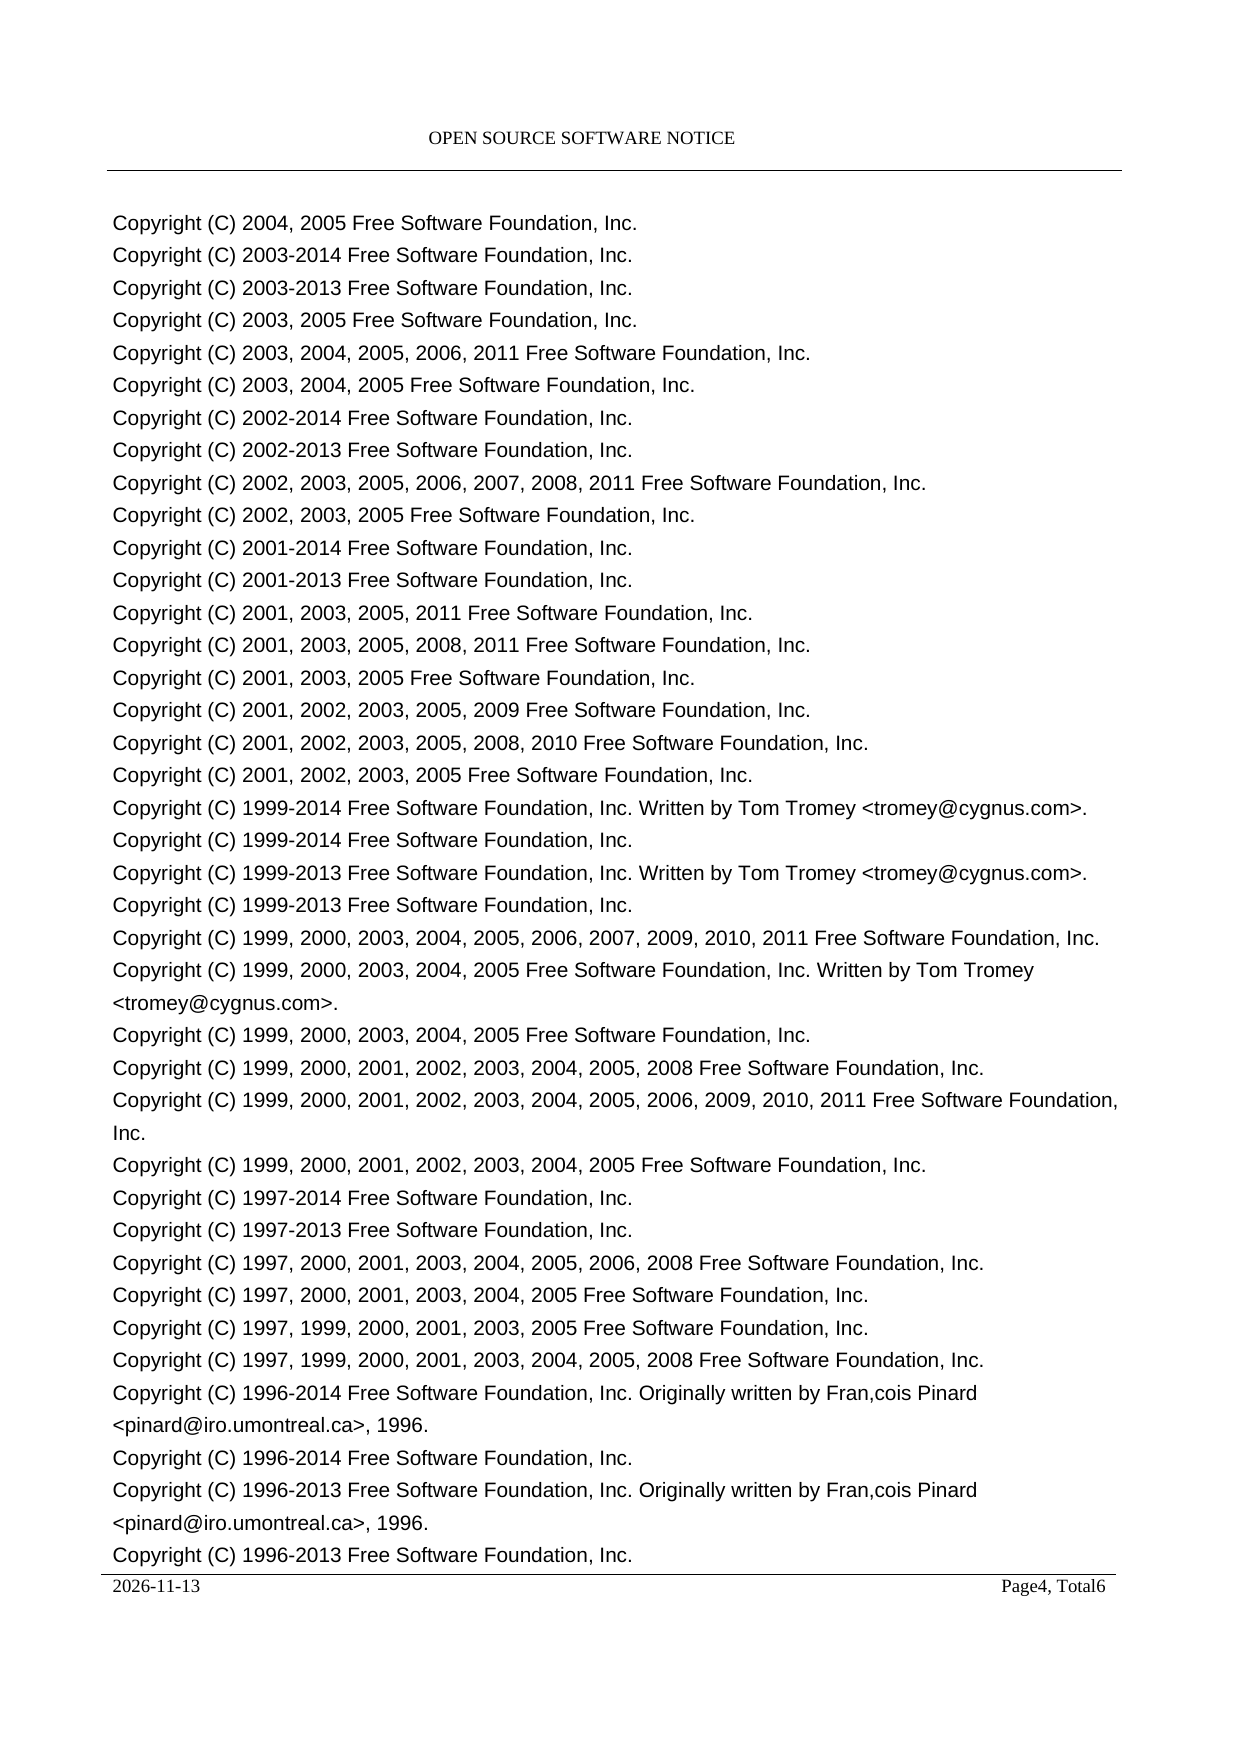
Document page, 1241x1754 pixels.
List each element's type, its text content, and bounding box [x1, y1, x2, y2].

text Copyright (C) 2003-2013 Free Software Foundation, Inc. [112, 271, 1128, 304]
text Copyright (C) 2001, 2002, 2003, 2005, 2008, 2010 Free Software Foundation, Inc. [112, 726, 1128, 759]
text Copyright (C) 2003-2014 Free Software Foundation, Inc. [112, 239, 1128, 271]
text Copyright (C) 1999-2014 Free Software Foundation, Inc. Written by Tom Tromey <tromey@cygnus.com>. [112, 791, 1128, 824]
text Copyright (C) 2001, 2003, 2005, 2011 Free Software Foundation, Inc. [112, 596, 1128, 629]
text Copyright (C) 1997-2014 Free Software Foundation, Inc. [112, 1181, 1128, 1214]
text Copyright (C) 1999, 2000, 2001, 2002, 2003, 2004, 2005, 2008 Free Software Foundation, Inc. [112, 1051, 1128, 1084]
text Copyright (C) 2001-2013 Free Software Foundation, Inc. [112, 564, 1128, 596]
text Copyright (C) 2003, 2005 Free Software Foundation, Inc. [112, 304, 1128, 336]
text Copyright (C) 2002, 2003, 2005, 2006, 2007, 2008, 2011 Free Software Foundation, Inc. [112, 466, 1128, 499]
text Copyright (C) 2001-2014 Free Software Foundation, Inc. [112, 531, 1128, 564]
text Copyright (C) 2002, 2003, 2005 Free Software Foundation, Inc. [112, 499, 1128, 531]
text Copyright (C) 1999, 2000, 2003, 2004, 2005 Free Software Foundation, Inc. [112, 1019, 1128, 1051]
text Copyright (C) 2004, 2005 Free Software Foundation, Inc. [112, 206, 1128, 239]
text Copyright (C) 2003, 2004, 2005 Free Software Foundation, Inc. [112, 369, 1128, 401]
text Copyright (C) 1997, 1999, 2000, 2001, 2003, 2005 Free Software Foundation, Inc. [112, 1311, 1128, 1344]
text Copyright (C) 1999-2013 Free Software Foundation, Inc. [112, 889, 1128, 921]
text Copyright (C) 1997, 2000, 2001, 2003, 2004, 2005 Free Software Foundation, Inc. [112, 1279, 1128, 1311]
text Copyright (C) 1996-2013 Free Software Foundation, Inc. Originally written by Fran,cois Pinard <pinard@iro.umontreal.ca>, 1996. [112, 1474, 1128, 1539]
text Copyright (C) 1996-2014 Free Software Foundation, Inc. Originally written by Fran,cois Pinard <pinard@iro.umontreal.ca>, 1996. [112, 1376, 1128, 1441]
text Copyright (C) 2001, 2003, 2005, 2008, 2011 Free Software Foundation, Inc. [112, 629, 1128, 661]
text Copyright (C) 2001, 2002, 2003, 2005, 2009 Free Software Foundation, Inc. [112, 694, 1128, 726]
text Copyright (C) 1999-2014 Free Software Foundation, Inc. [112, 824, 1128, 856]
text Copyright (C) 1999, 2000, 2001, 2002, 2003, 2004, 2005 Free Software Foundation, Inc. [112, 1149, 1128, 1181]
text Copyright (C) 1999-2013 Free Software Foundation, Inc. Written by Tom Tromey <tromey@cygnus.com>. [112, 856, 1128, 889]
text Copyright (C) 2003, 2004, 2005, 2006, 2011 Free Software Foundation, Inc. [112, 336, 1128, 369]
text Copyright (C) 2001, 2002, 2003, 2005 Free Software Foundation, Inc. [112, 759, 1128, 791]
text Copyright (C) 1997-2013 Free Software Foundation, Inc. [112, 1214, 1128, 1246]
text Copyright (C) 1999, 2000, 2001, 2002, 2003, 2004, 2005, 2006, 2009, 2010, 2011 Free Software Foundation, Inc. [112, 1084, 1128, 1149]
text Copyright (C) 2002-2013 Free Software Foundation, Inc. [112, 434, 1128, 466]
text Copyright (C) 1996-2013 Free Software Foundation, Inc. [112, 1539, 1128, 1571]
text Copyright (C) 2001, 2003, 2005 Free Software Foundation, Inc. [112, 661, 1128, 694]
text Copyright (C) 2002-2014 Free Software Foundation, Inc. [112, 401, 1128, 434]
text Copyright (C) 1997, 1999, 2000, 2001, 2003, 2004, 2005, 2008 Free Software Foundation, Inc. [112, 1344, 1128, 1376]
text Copyright (C) 1999, 2000, 2003, 2004, 2005, 2006, 2007, 2009, 2010, 2011 Free Software Foundation, Inc. [112, 921, 1128, 954]
text Copyright (C) 1996-2014 Free Software Foundation, Inc. [112, 1441, 1128, 1474]
text Copyright (C) 1997, 2000, 2001, 2003, 2004, 2005, 2006, 2008 Free Software Foundation, Inc. [112, 1246, 1128, 1279]
text Copyright (C) 1999, 2000, 2003, 2004, 2005 Free Software Foundation, Inc. Written by Tom Tromey <tromey@cygnus.com>. [112, 954, 1128, 1019]
